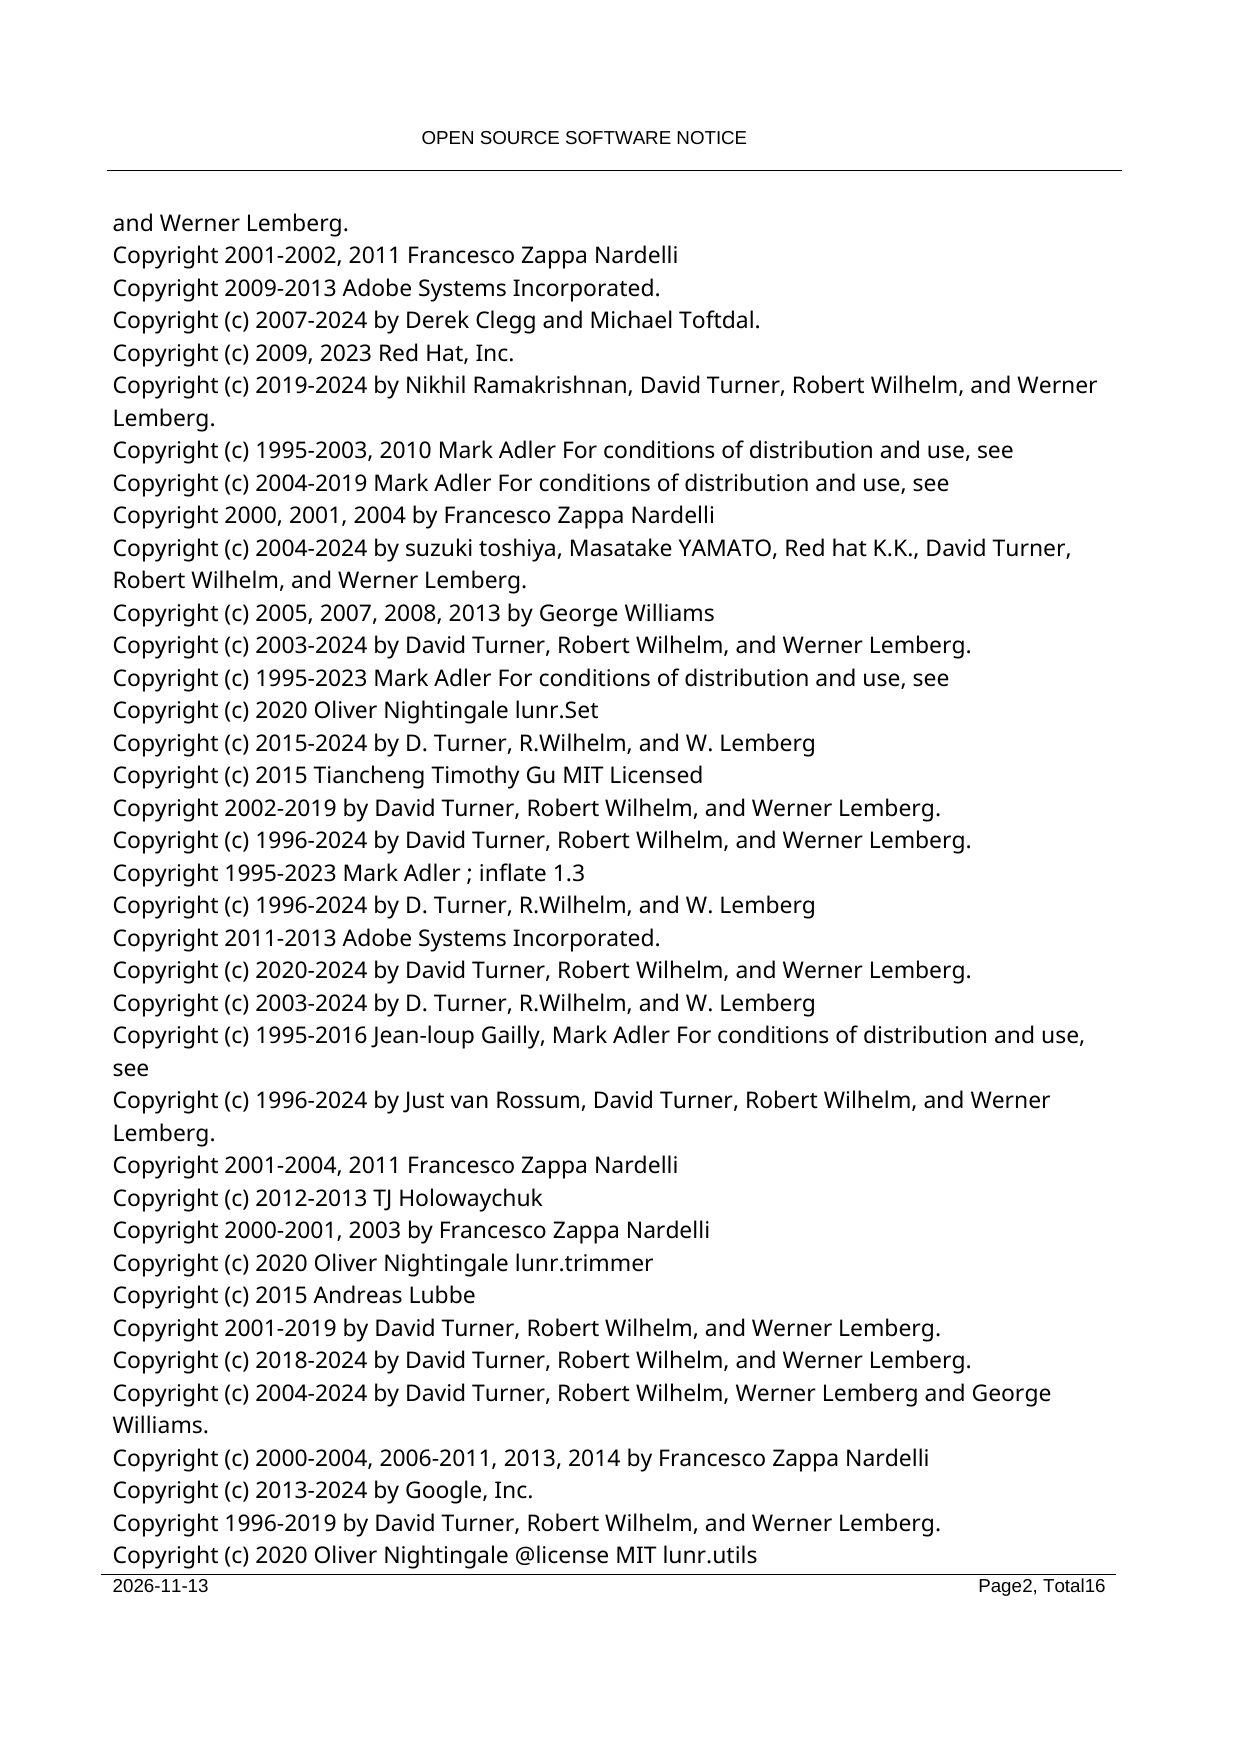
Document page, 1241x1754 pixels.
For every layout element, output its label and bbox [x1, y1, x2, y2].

text [112, 206, 1128, 1571]
